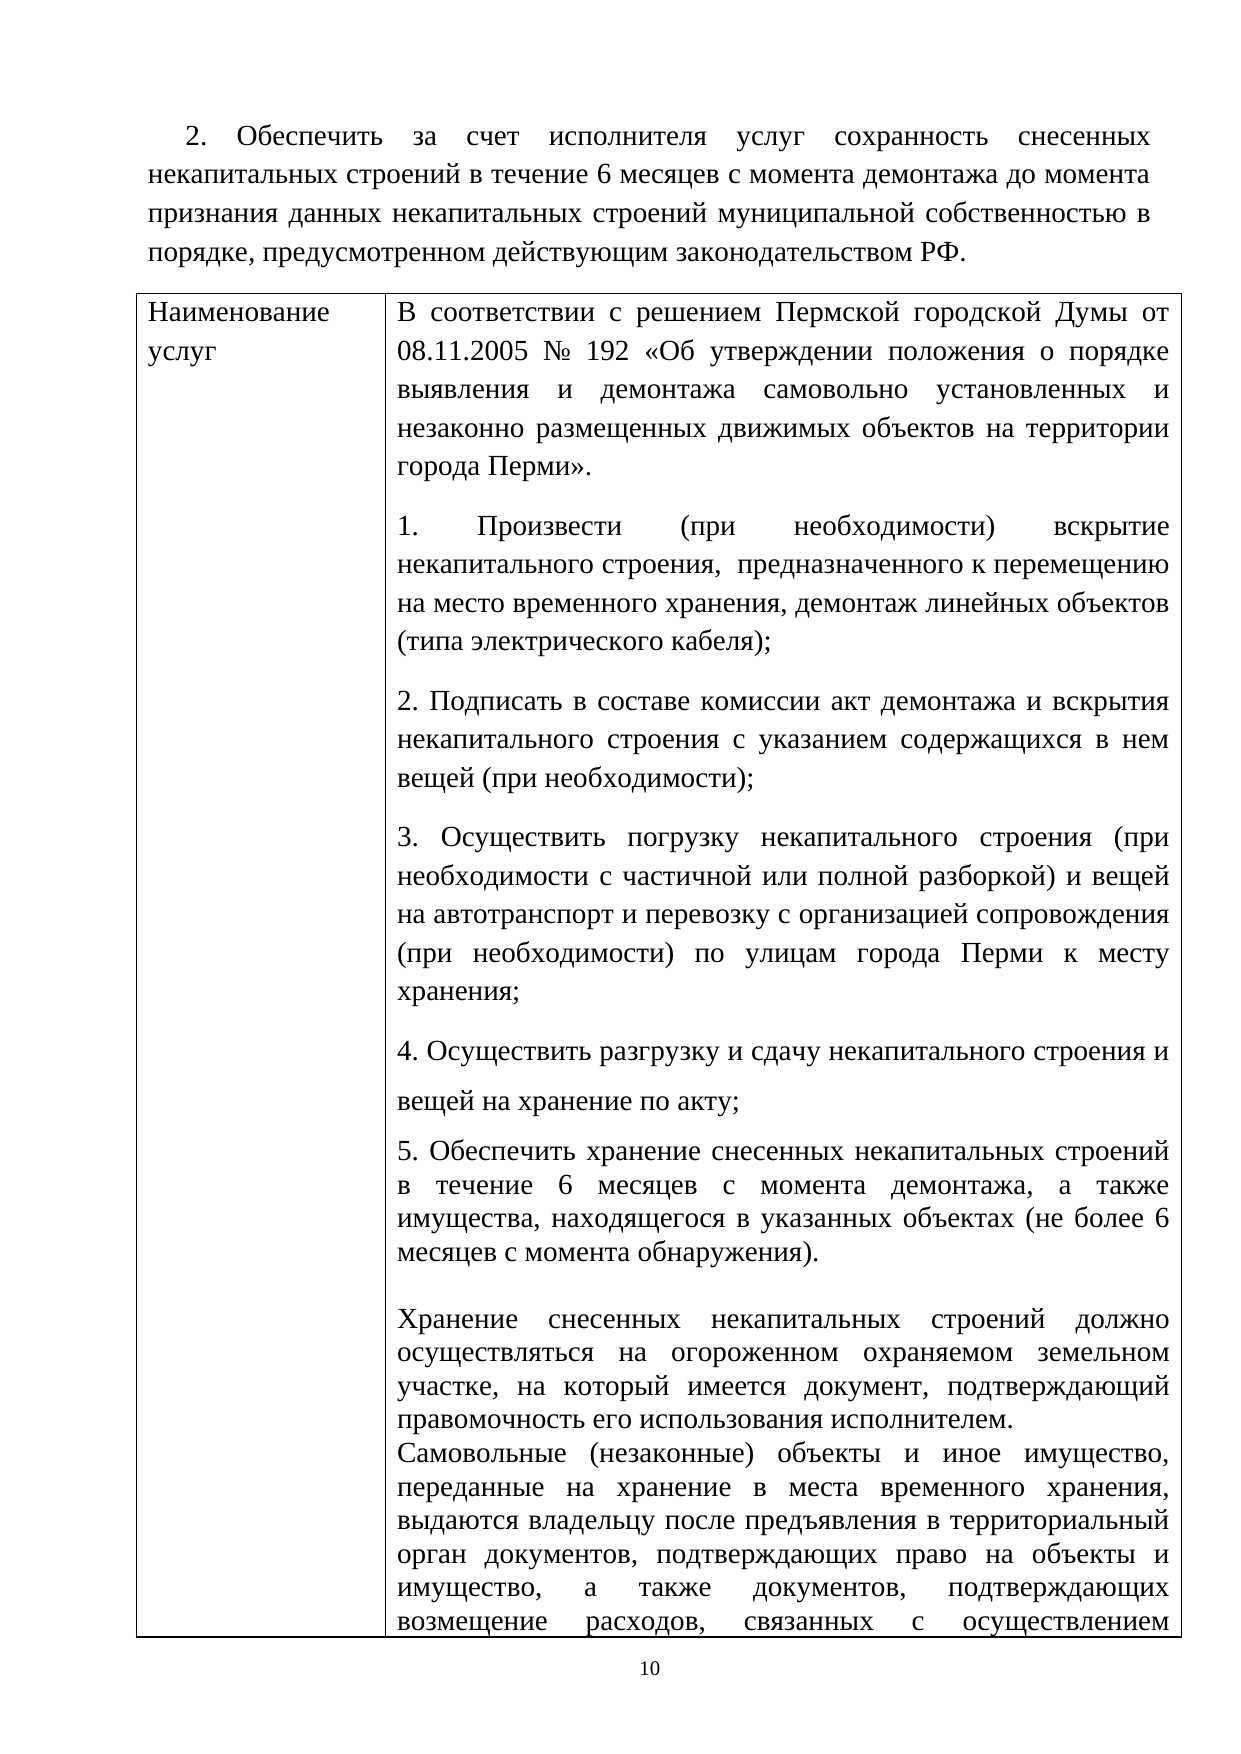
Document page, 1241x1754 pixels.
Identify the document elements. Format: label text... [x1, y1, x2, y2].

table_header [386, 294, 1181, 1636]
table_header Наименование услуг [137, 294, 385, 1636]
text 2. Обеспечить за счет исполнителя услуг сохранность снесенных некапитальных строений в течение 6 месяцев с момента демонтажа до момента признания данных некапитальных строений муниципальной собственностью в порядке, предусмотренном действующим законодательством РФ. [148, 118, 1152, 267]
